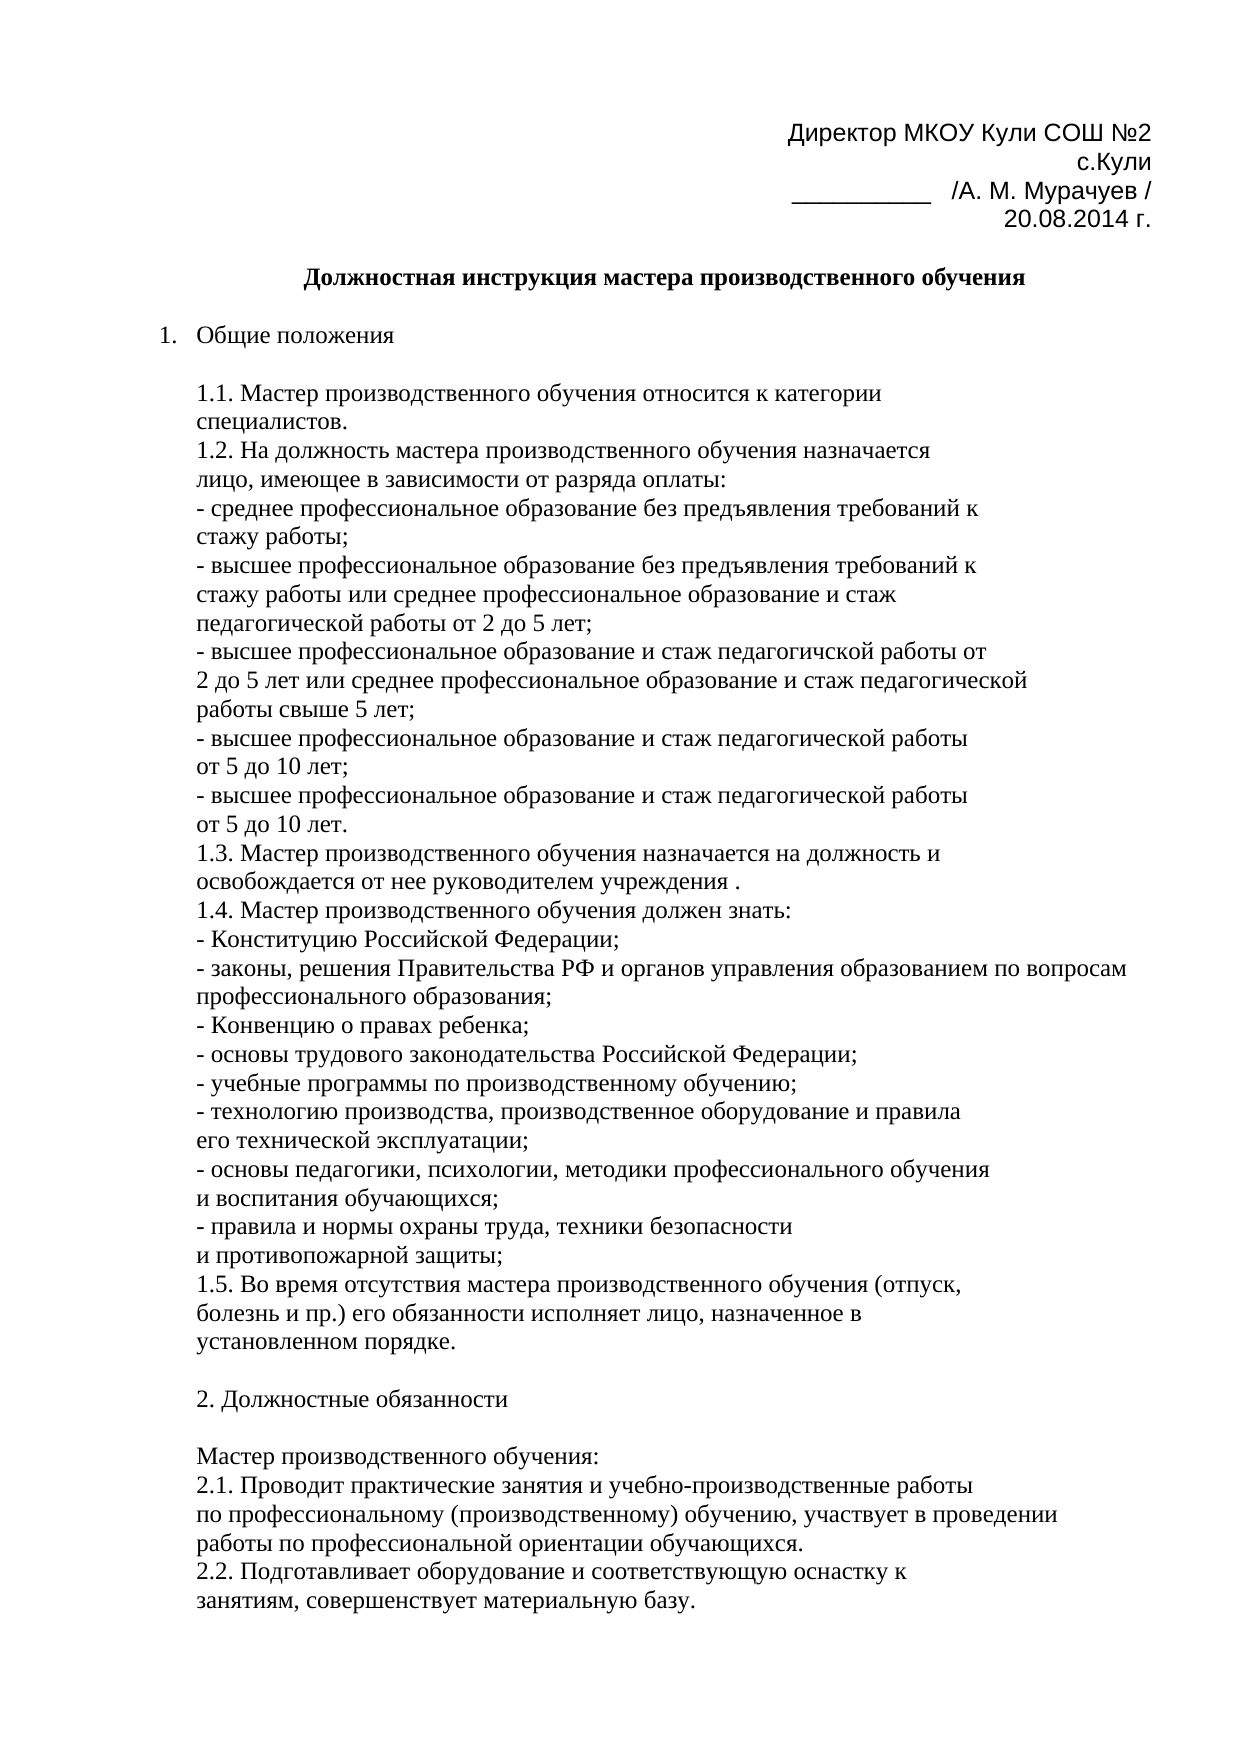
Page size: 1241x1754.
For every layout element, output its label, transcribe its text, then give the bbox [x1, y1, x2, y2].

text с.Кули [177, 147, 1152, 176]
text Должностная инструкция мастера производственного обучения [177, 262, 1152, 291]
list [158, 320, 1152, 1614]
text __________ /А. М. Мурачуев / [177, 176, 1152, 204]
text Директор МКОУ Кули СОШ №2 [177, 118, 1152, 147]
text 20.08.2014 г. [177, 204, 1152, 233]
